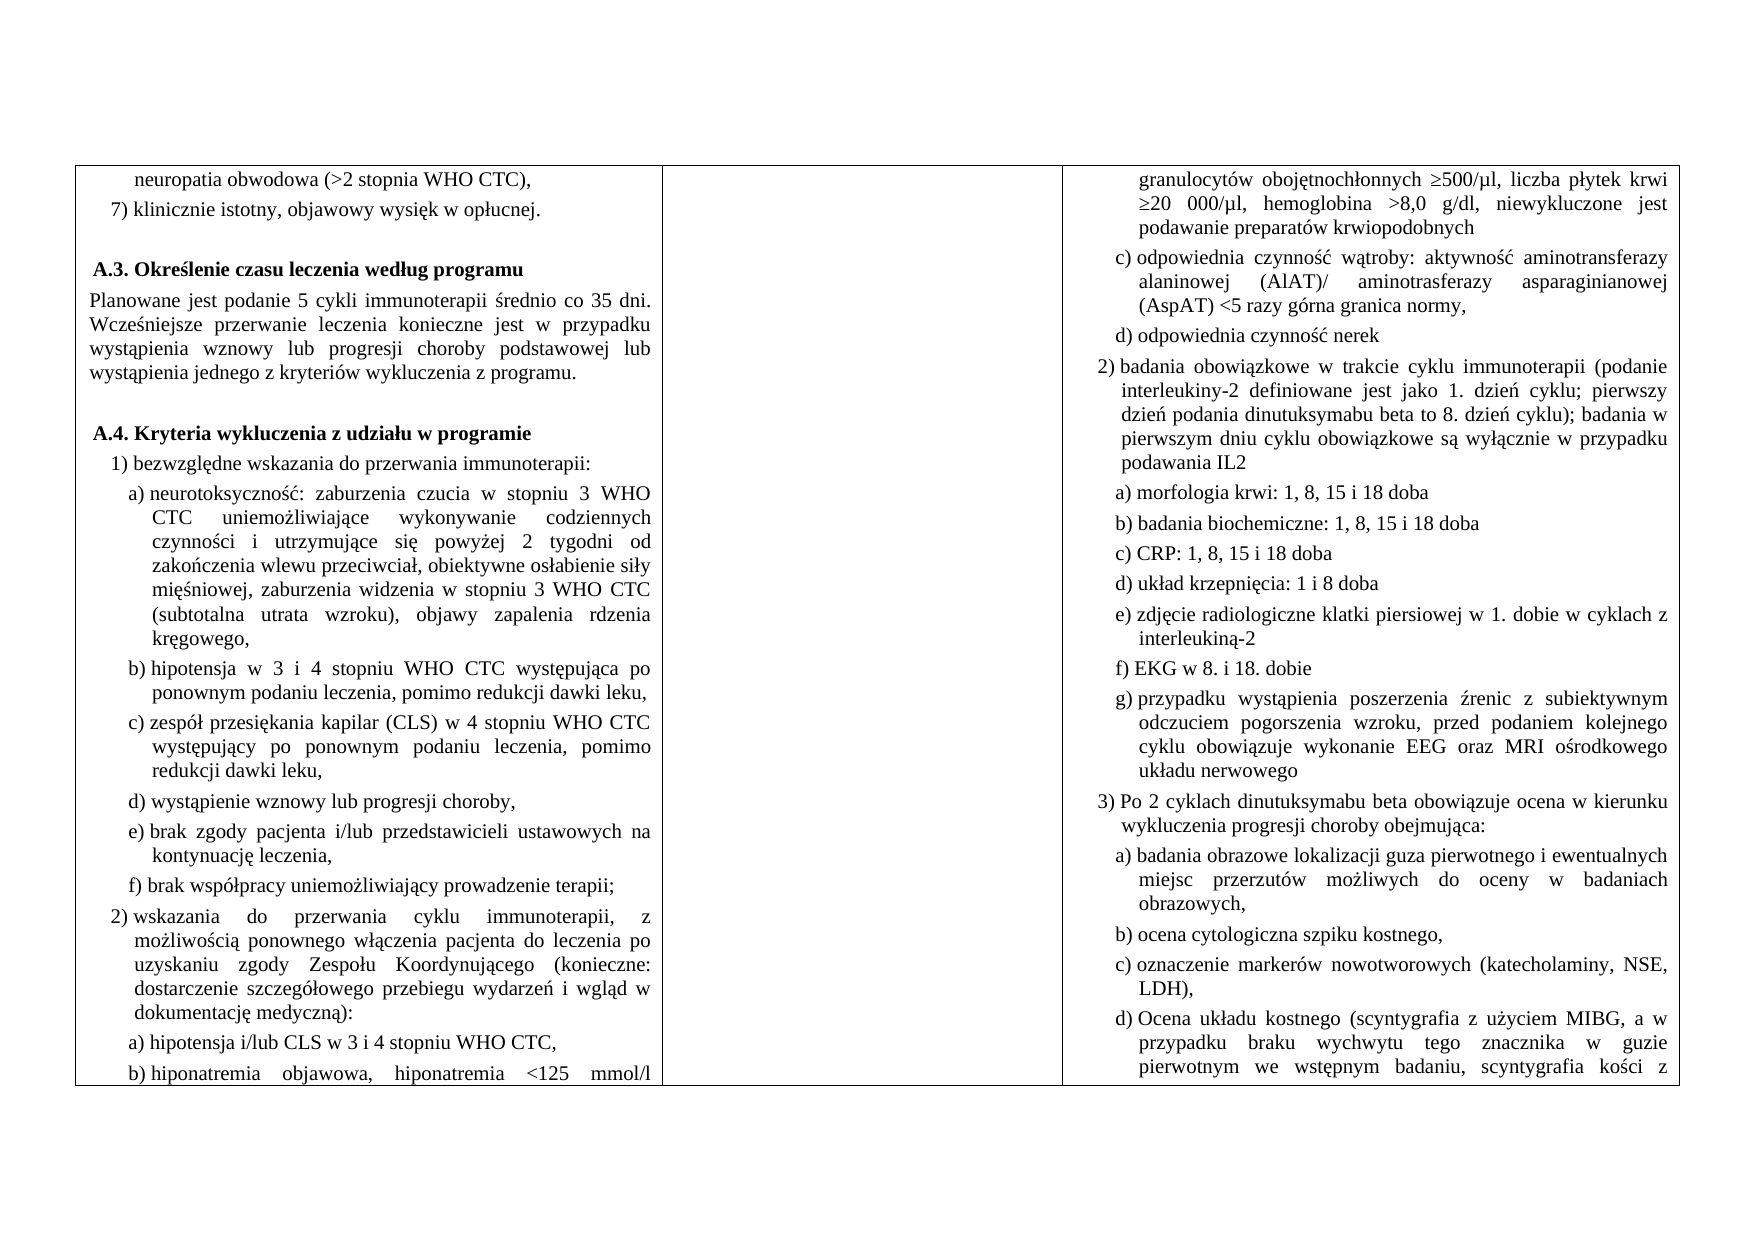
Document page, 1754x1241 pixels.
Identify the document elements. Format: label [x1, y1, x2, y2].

table_cell [1063, 166, 1679, 1084]
table_cell [663, 166, 1062, 1084]
table_cell [76, 166, 662, 1084]
